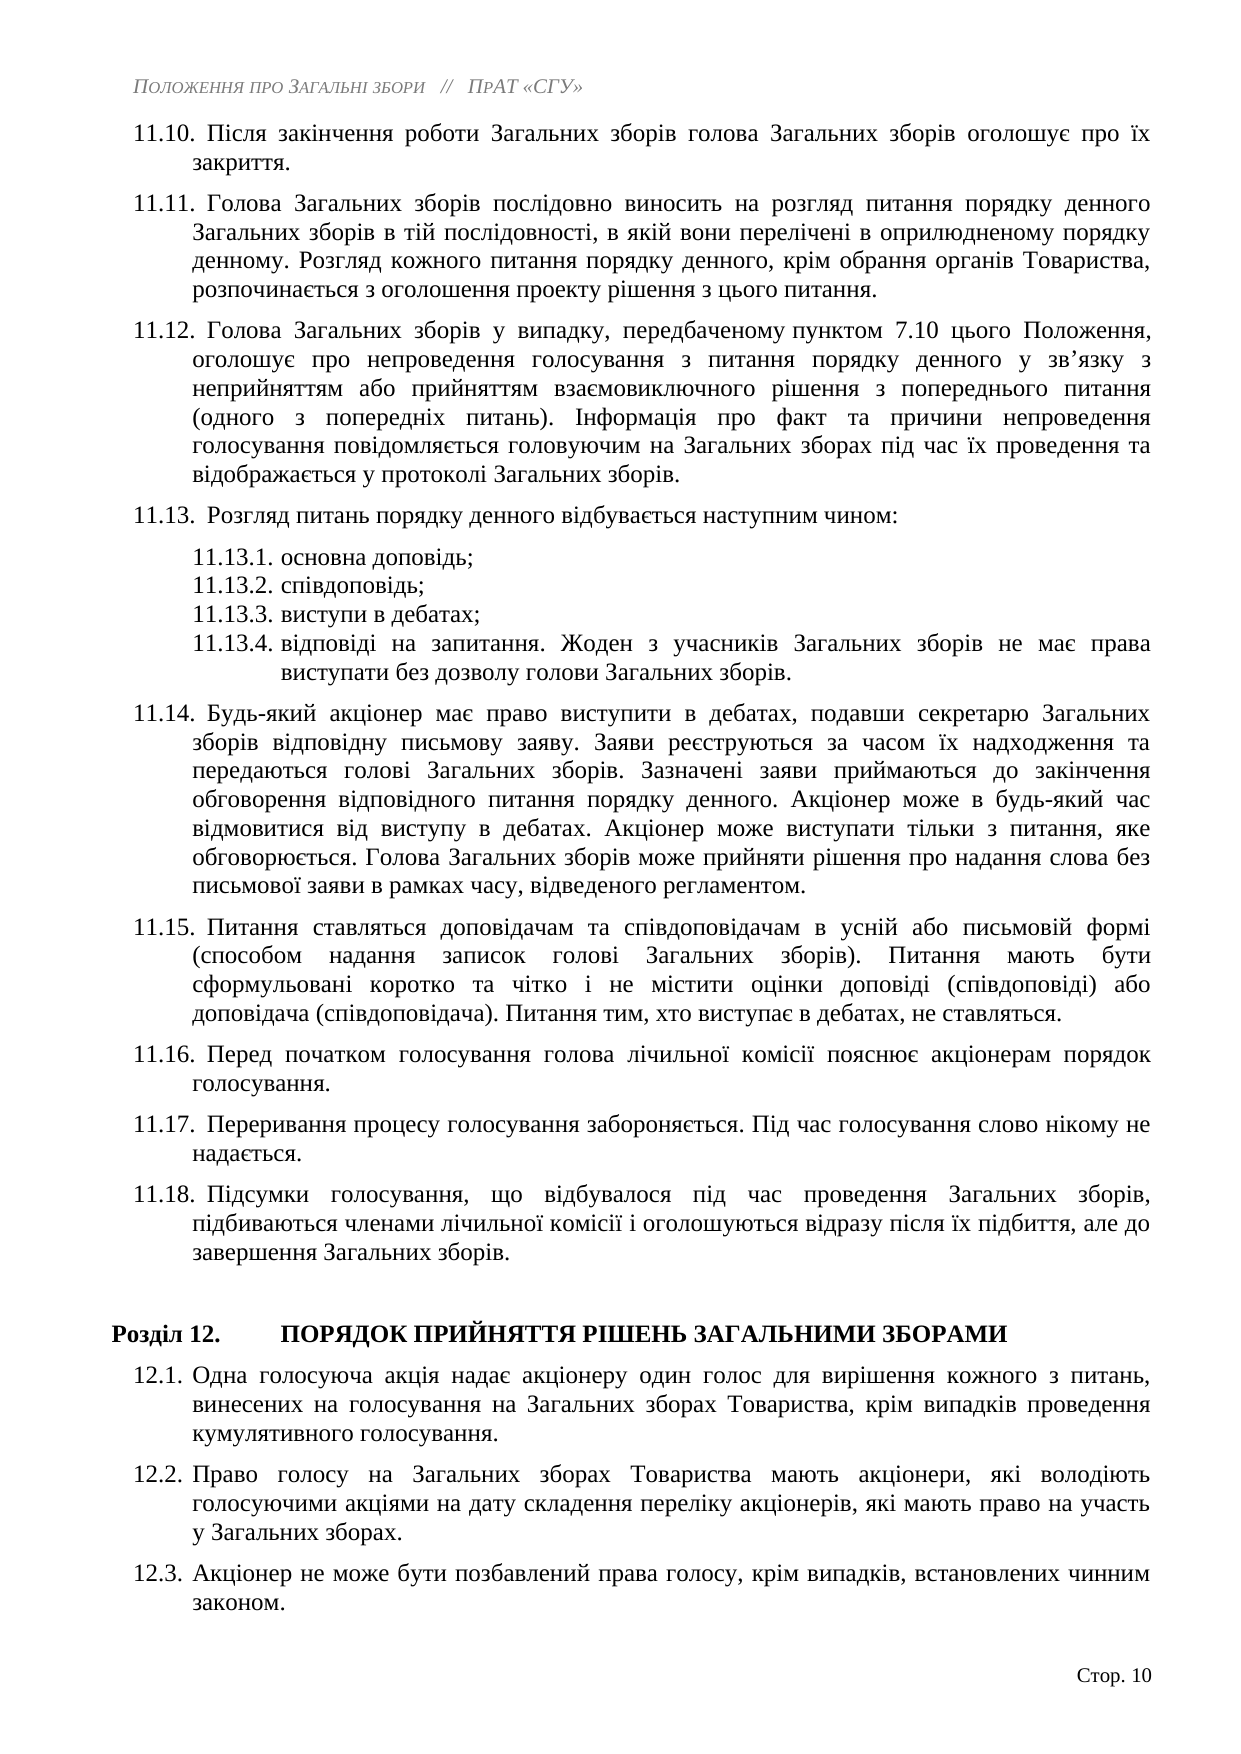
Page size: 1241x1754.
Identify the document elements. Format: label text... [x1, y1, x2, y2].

list Голова Загальних зборів послідовно виносить на розгляд питання порядку денного Загальних зборів в тій послідовності, в якій вони перелічені в оприлюдненому порядку денному. Розгляд кожного питання порядку денного, крім обрання органів Товариства, розпочинається з оголошення проекту рішення з цього питання. [133, 188, 1152, 303]
list Переривання процесу голосування забороняється. Під час голосування слово нікому не надається. [133, 1109, 1152, 1167]
list ПОРЯДОК ПРИЙНЯТТЯ РІШЕНЬ ЗАГАЛЬНИМИ ЗБОРАМИ [111, 1319, 1152, 1348]
list Питання ставляться доповідачам та співдоповідачам в усній або письмовій формі (способом надання записок голові Загальних зборів). Питання мають бути сформульовані коротко та чітко і не містити оцінки доповіді (співдоповіді) або доповідача (співдоповідача). Питання тим, хто виступає в дебатах, не ставляться. [133, 912, 1152, 1027]
list Голова Загальних зборів у випадку, передбаченому пунктом 7.10 цього Положення, оголошує про непроведення голосування з питання порядку денного у зв’язку з неприйняттям або прийняттям взаємовиключного рішення з попереднього питання (одного з попередніх питань). Інформація про факт та причини непроведення голосування повідомляється головуючим на Загальних зборах під час їх проведення та відображається у протоколі Загальних зборів. [133, 316, 1152, 488]
list Підсумки голосування, що відбувалося під час проведення Загальних зборів, підбиваються членами лічильної комісії і оголошуються відразу після їх підбиття, але до завершення Загальних зборів. [133, 1179, 1152, 1266]
list Акціонер не може бути позбавлений права голосу, крім випадків, встановлених чинним законом. [133, 1558, 1152, 1616]
list Після закінчення роботи Загальних зборів голова Загальних зборів оголошує про їх закриття. [133, 118, 1152, 176]
list Перед початком голосування голова лічильної комісії пояснює акціонерам порядок голосування. [133, 1039, 1152, 1097]
list Розгляд питань порядку денного відбувається наступним чином: [133, 501, 1152, 529]
list відповіді на запитання. Жоден з учасників Загальних зборів не має права виступати без дозволу голови Загальних зборів. [192, 628, 1152, 686]
list Одна голосуюча акція надає акціонеру один голос для вирішення кожного з питань, винесених на голосування на Загальних зборах Товариства, крім випадків проведення кумулятивного голосування. [133, 1361, 1152, 1447]
list Будь-який акціонер має право виступити в дебатах, подавши секретарю Загальних зборів відповідну письмову заяву. Заяви реєструються за часом їх надходження та передаються голові Загальних зборів. Зазначені заяви приймаються до закінчення обговорення відповідного питання порядку денного. Акціонер може в будь-який час відмовитися від виступу в дебатах. Акціонер може виступати тільки з питання, яке обговорюється. Голова Загальних зборів може прийняти рішення про надання слова без письмової заяви в рамках часу, відведеного регламентом. [133, 698, 1152, 899]
list виступи в дебатах; [192, 599, 1152, 628]
list основна доповідь; [192, 542, 1152, 571]
list співдоповідь; [192, 571, 1152, 599]
list Право голосу на Загальних зборах Товариства мають акціонери, які володіють голосуючими акціями на дату складення переліку акціонерів, які мають право на участь у Загальних зборах. [133, 1459, 1152, 1546]
